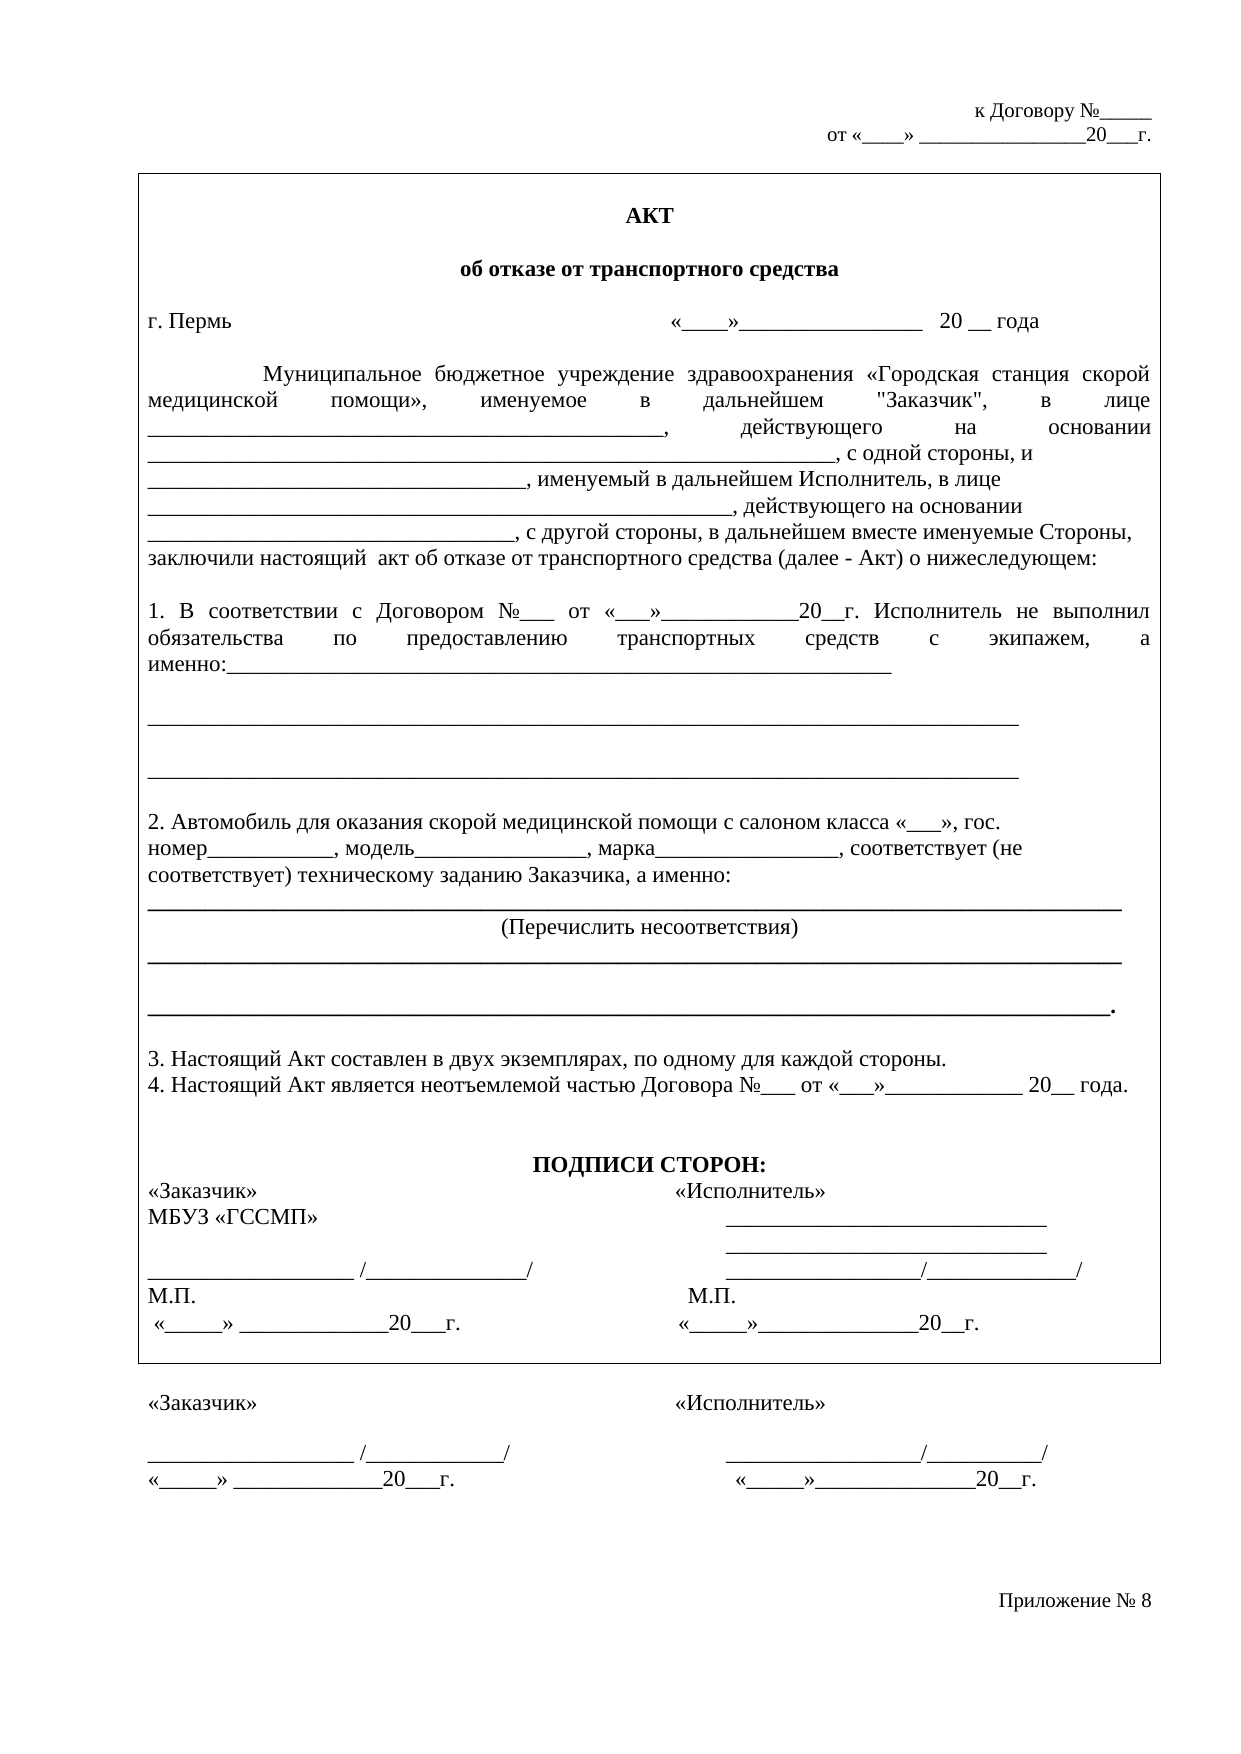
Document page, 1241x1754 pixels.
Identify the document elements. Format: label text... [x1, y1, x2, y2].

text «_____» _____________20___г. «_____»______________20__г. [148, 1465, 1152, 1492]
text ____________________________ [148, 1230, 1152, 1256]
text ____________________________________________________________________________ [148, 755, 1152, 782]
text от «____» ________________20___г. [148, 122, 1152, 146]
text М.П. М.П. [148, 1282, 1152, 1309]
text 2. Автомобиль для оказания скорой медицинской помощи с салоном класса «___», гос. номер___________, модель_______________, марка________________, соответствует (не соответствует) техническому заданию Заказчика, а именно: [148, 808, 1152, 887]
text «Заказчик» «Исполнитель» [148, 1389, 1152, 1415]
text к Договору №_____ [148, 98, 1152, 122]
text ____________________________________________________________________________________. [148, 992, 1152, 1019]
text ПОДПИСИ СТОРОН: [148, 1151, 1152, 1177]
text АКТ [148, 202, 1152, 228]
text _________________________________, именуемый в дальнейшем Исполнитель, в лице ___________________________________________________, действующего на основании ________________________________, с другой стороны, в дальнейшем вместе именуемые Стороны, заключили настоящий акт об отказе от транспортного средства (далее - Акт) о нижеследующем: [148, 465, 1152, 571]
text 1. В соответствии с Договором №___ от «___»____________20__г. Исполнитель не выполнил обязательства по предоставлению транспортных средств с экипажем, а именно:__________________________________________________________ [148, 597, 1152, 676]
text Приложение № 8 [148, 1588, 1152, 1612]
text МБУЗ «ГССМП» ____________________________ [148, 1203, 1152, 1230]
text __________________ /____________/ _________________/__________/ [148, 1439, 1152, 1465]
text 3. Настоящий Акт составлен в двух экземплярах, по одному для каждой стороны. [148, 1045, 1152, 1072]
text об отказе от транспортного средства [148, 254, 1152, 281]
text (Перечислить несоответствия) [148, 913, 1152, 940]
text _____________________________________________________________________________________ [148, 940, 1152, 966]
text Муниципальное бюджетное учреждение здравоохранения «Городская станция скорой медицинской помощи», именуемое в дальнейшем "Заказчик", в лице _____________________________________________, действующего на основании ____________________________________________________________, с одной стороны, и [148, 360, 1152, 465]
text «Заказчик» «Исполнитель» [148, 1177, 1152, 1203]
text «_____» _____________20___г. «_____»______________20__г. [148, 1309, 1152, 1335]
text ____________________________________________________________________________ [148, 703, 1152, 729]
text г. Пермь «____»________________ 20 __ года [148, 307, 1152, 334]
text __________________ /______________/ _________________/_____________/ [148, 1256, 1152, 1282]
text 4. Настоящий Акт является неотъемлемой частью Договора №___ от «___»____________ 20__ года. [148, 1072, 1152, 1098]
text _____________________________________________________________________________________ [148, 887, 1152, 913]
